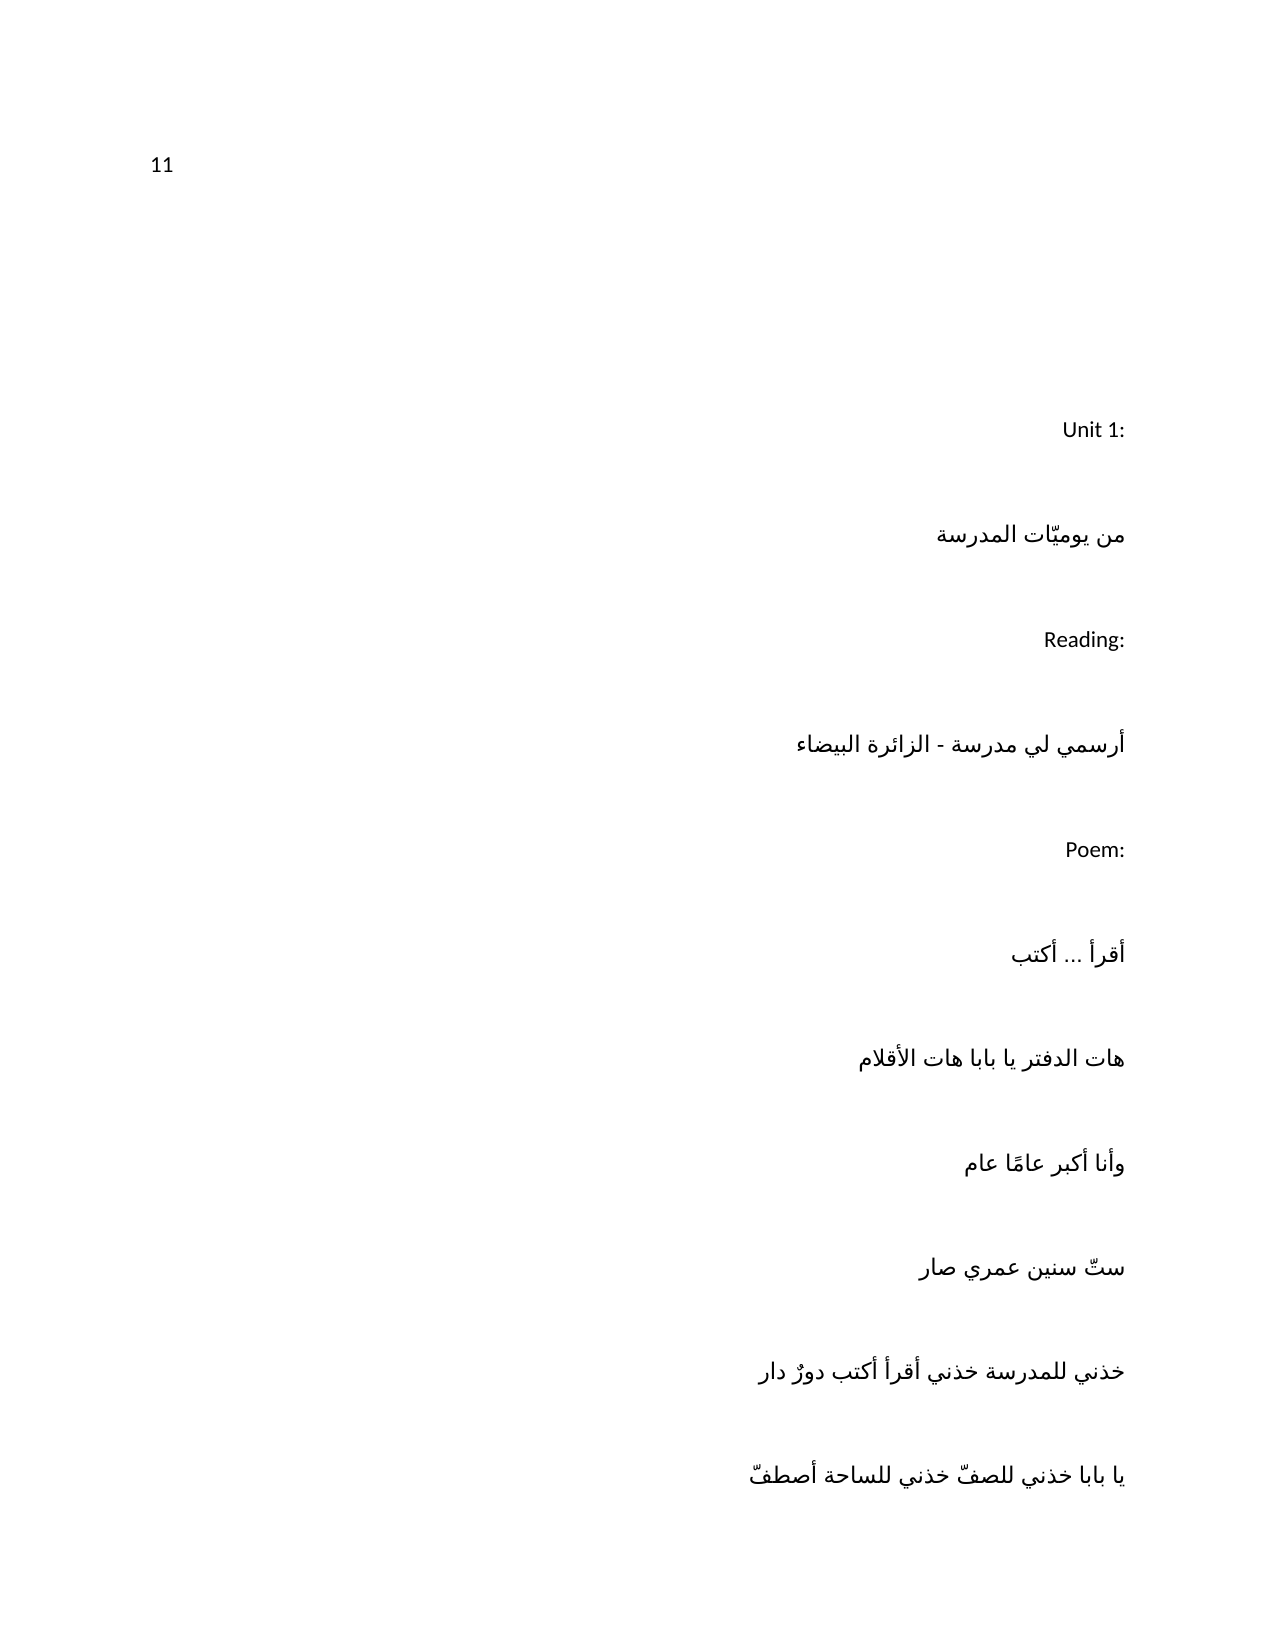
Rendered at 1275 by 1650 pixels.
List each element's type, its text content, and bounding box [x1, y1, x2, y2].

text 11 [150, 150, 1125, 178]
text Unit 1: [150, 415, 1125, 443]
text أقرأ ... أكتب [150, 941, 1125, 968]
text خذني للمدرسة خذني أقرأ أكتب دورٌ دار [150, 1358, 1125, 1384]
text Reading: [150, 625, 1125, 653]
text وأنا أكبر عامًا عام [150, 1149, 1125, 1176]
text من يوميّات المدرسة [150, 521, 1125, 547]
text هات الدفتر يا بابا هات الأقلام [150, 1045, 1125, 1072]
text ستّ سنين عمري صار [150, 1253, 1125, 1280]
text يا بابا خذني للصفّ خذني للساحة أصطفّ [150, 1462, 1125, 1488]
text Poem: [150, 835, 1125, 863]
text أرسمي لي مدرسة - الزائرة البيضاء [150, 731, 1125, 758]
